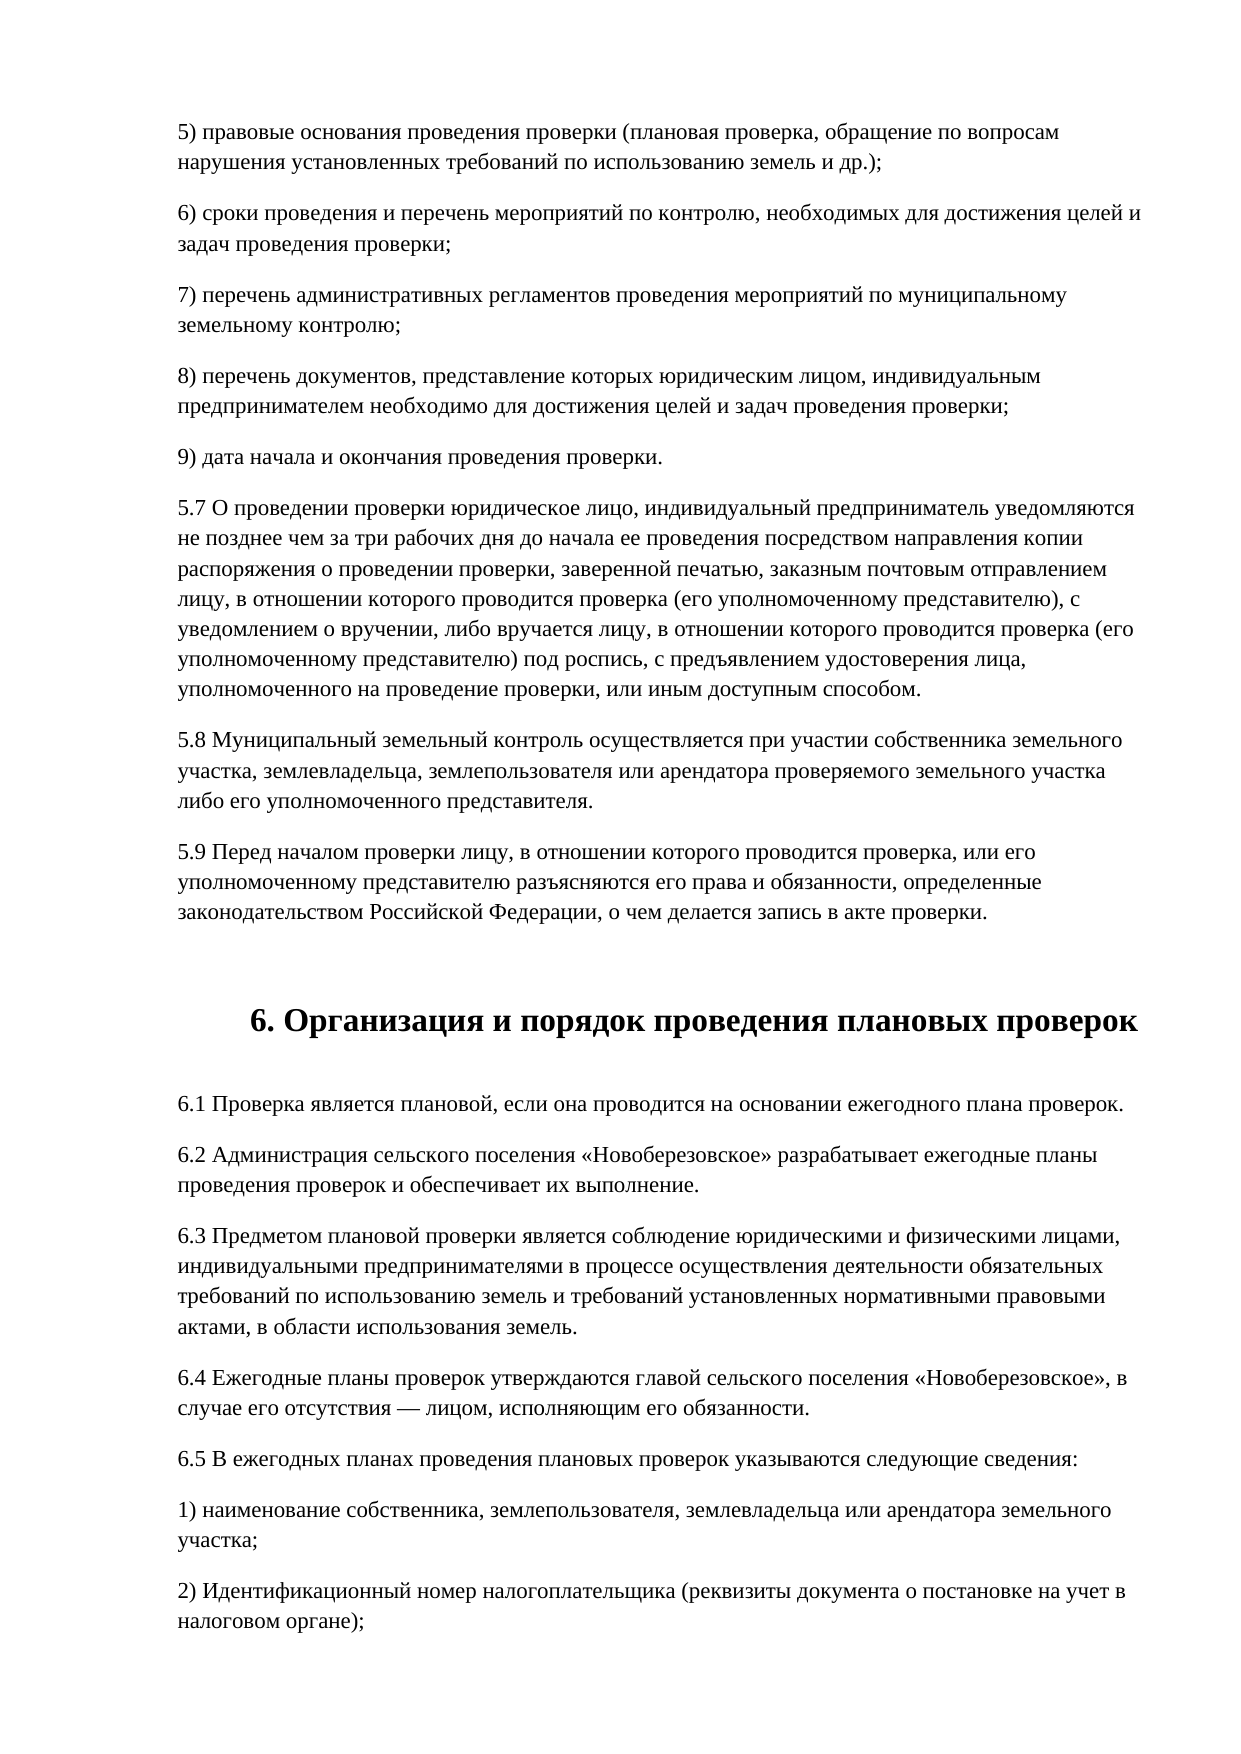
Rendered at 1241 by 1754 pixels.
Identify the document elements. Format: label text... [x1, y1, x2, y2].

text 6.3 Предметом плановой проверки является соблюдение юридическими и физическими лицами, индивидуальными предпринимателями в процессе осуществления деятельности обязательных требований по использованию земель и требований установленных нормативными правовыми актами, в области использования земель. [177, 1222, 1152, 1339]
text 5) правовые основания проведения проверки (плановая проверка, обращение по вопросам нарушения установленных требований по использованию земель и др.); [177, 118, 1152, 175]
text 6.5 В ежегодных планах проведения плановых проверок указываются следующие сведения: [177, 1445, 1152, 1471]
subtitle 6. Организация и порядок проведения плановых проверок [177, 1000, 1152, 1039]
text 5.8 Муниципальный земельный контроль осуществляется при участии собственника земельного участка, землевладельца, землепользователя или арендатора проверяемого земельного участка либо его уполномоченного представителя. [177, 726, 1152, 813]
text 6.1 Проверка является плановой, если она проводится на основании ежегодного плана проверок. [177, 1090, 1152, 1116]
text 6.4 Ежегодные планы проверок утверждаются главой сельского поселения «Новоберезовское», в случае его отсутствия — лицом, исполняющим его обязанности. [177, 1364, 1152, 1420]
text 2) Идентификационный номер налогоплательщика (реквизиты документа о постановке на учет в налоговом органе); [177, 1577, 1152, 1634]
text 8) перечень документов, представление которых юридическим лицом, индивидуальным предпринимателем необходимо для достижения целей и задач проведения проверки; [177, 362, 1152, 418]
text 7) перечень административных регламентов проведения мероприятий по муниципальному земельному контролю; [177, 281, 1152, 337]
text 6) сроки проведения и перечень мероприятий по контролю, необходимых для достижения целей и задач проведения проверки; [177, 199, 1152, 256]
text 1) наименование собственника, землепользователя, землевладельца или арендатора земельного участка; [177, 1496, 1152, 1553]
text 6.2 Администрация сельского поселения «Новоберезовское» разрабатывает ежегодные планы проведения проверок и обеспечивает их выполнение. [177, 1141, 1152, 1197]
text 9) дата начала и окончания проведения проверки. [177, 443, 1152, 469]
text 5.7 О проведении проверки юридическое лицо, индивидуальный предприниматель уведомляются не позднее чем за три рабочих дня до начала ее проведения посредством направления копии распоряжения о проведении проверки, заверенной печатью, заказным почтовым отправлением лицу, в отношении которого проводится проверка (его уполномоченному представителю), с уведомлением о вручении, либо вручается лицу, в отношении которого проводится проверка (его уполномоченному представителю) под роспись, с предъявлением удостоверения лица, уполномоченного на проведение проверки, или иным доступным способом. [177, 494, 1152, 702]
text 5.9 Перед началом проверки лицу, в отношении которого проводится проверка, или его уполномоченному представителю разъясняются его права и обязанности, определенные законодательством Российской Федерации, о чем делается запись в акте проверки. [177, 838, 1152, 925]
